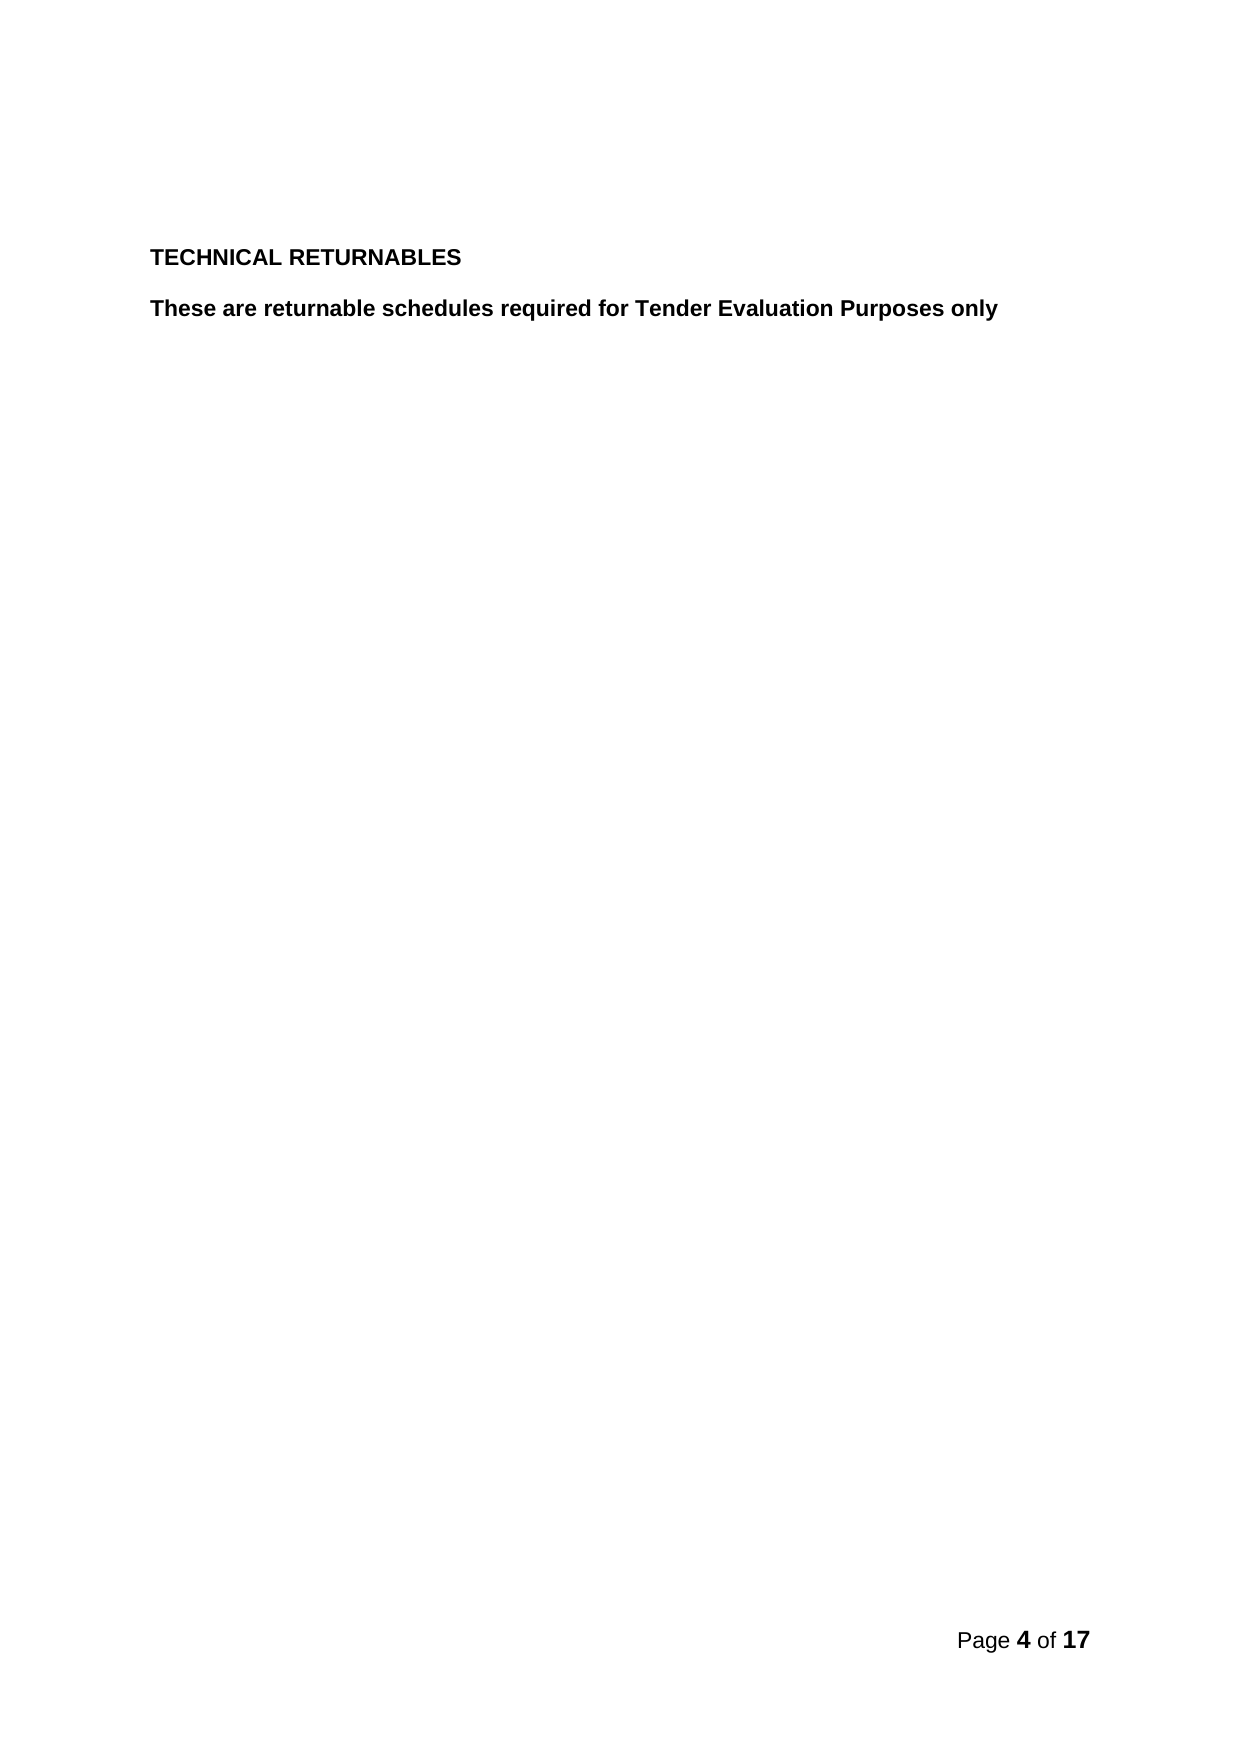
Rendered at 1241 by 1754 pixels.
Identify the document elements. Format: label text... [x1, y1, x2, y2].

text These are returnable schedules required for Tender Evaluation Purposes only [150, 295, 1090, 322]
text TECHNICAL RETURNABLES [150, 244, 1090, 271]
